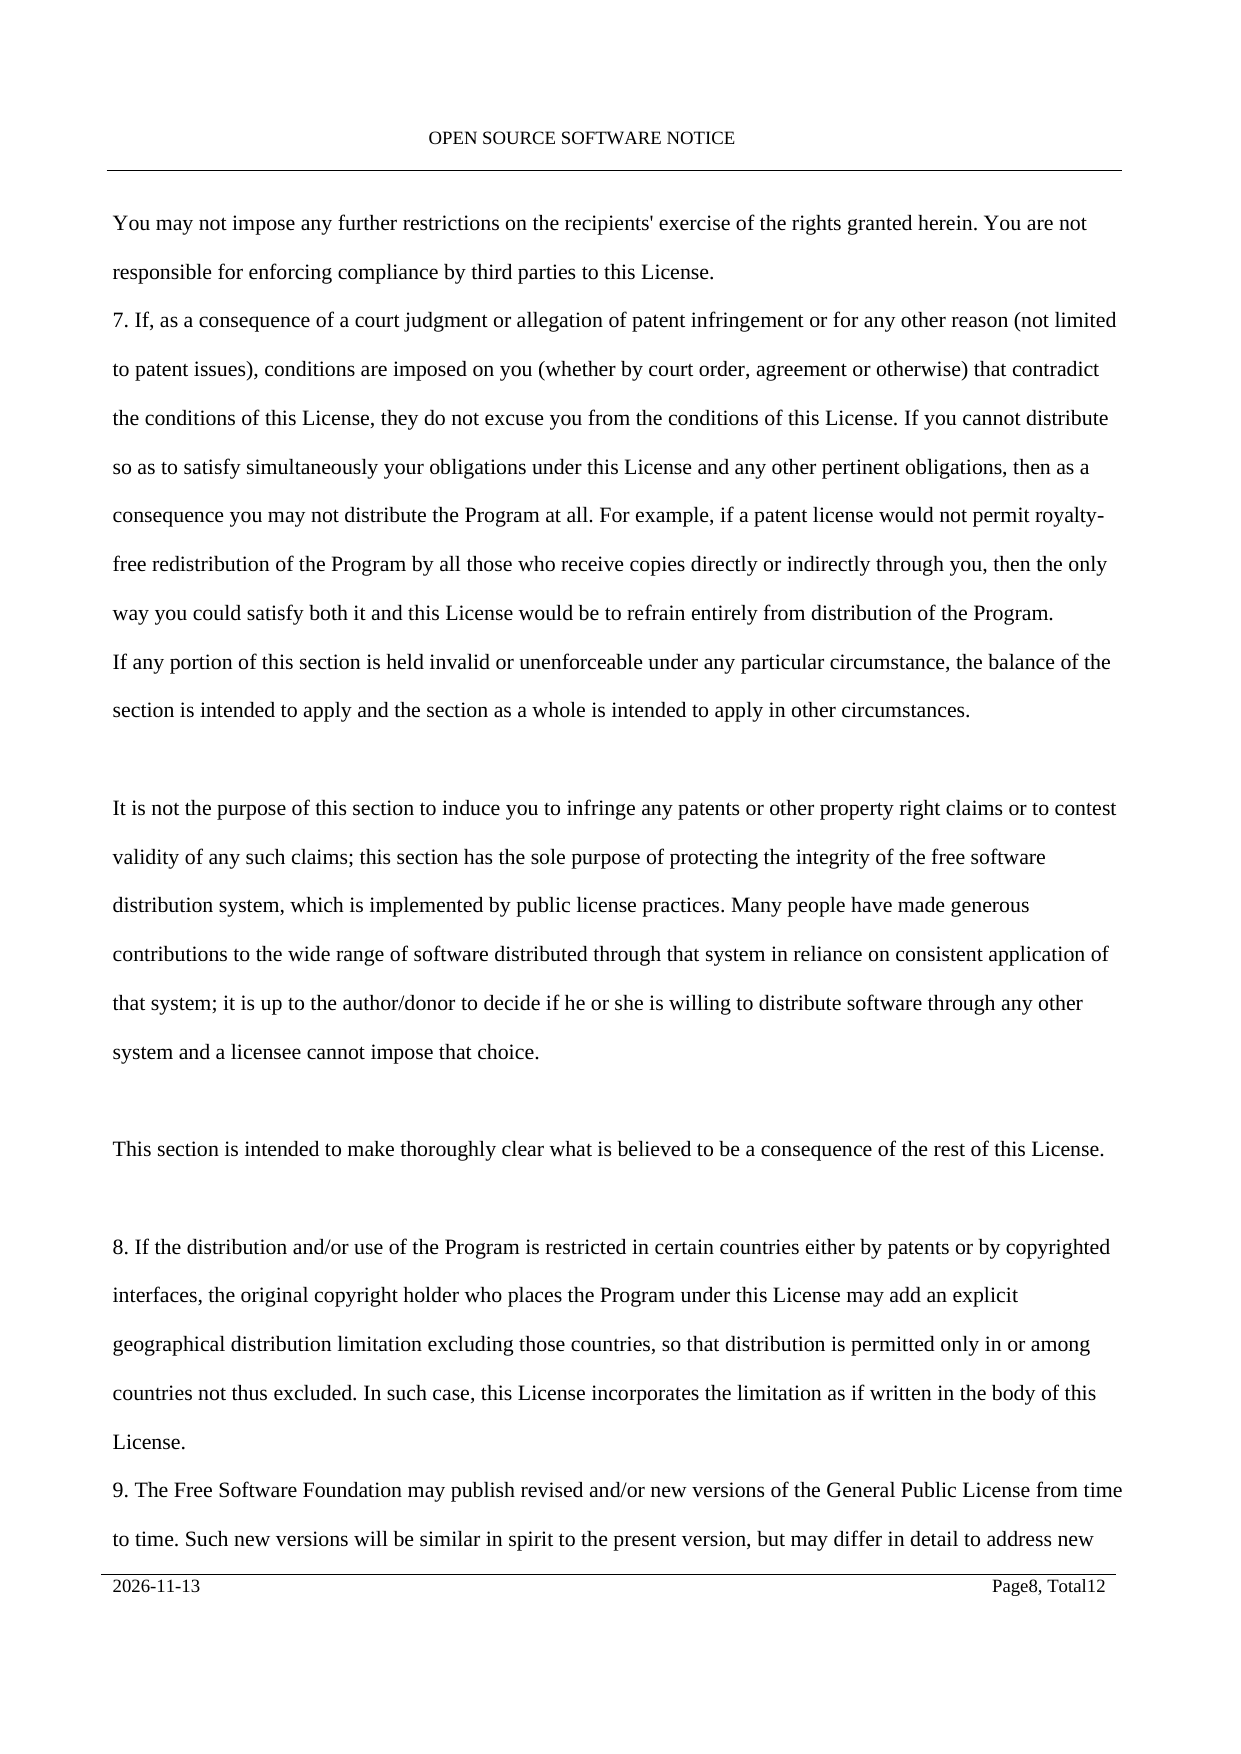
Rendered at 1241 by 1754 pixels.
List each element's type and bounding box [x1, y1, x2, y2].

text [112, 206, 1128, 1555]
